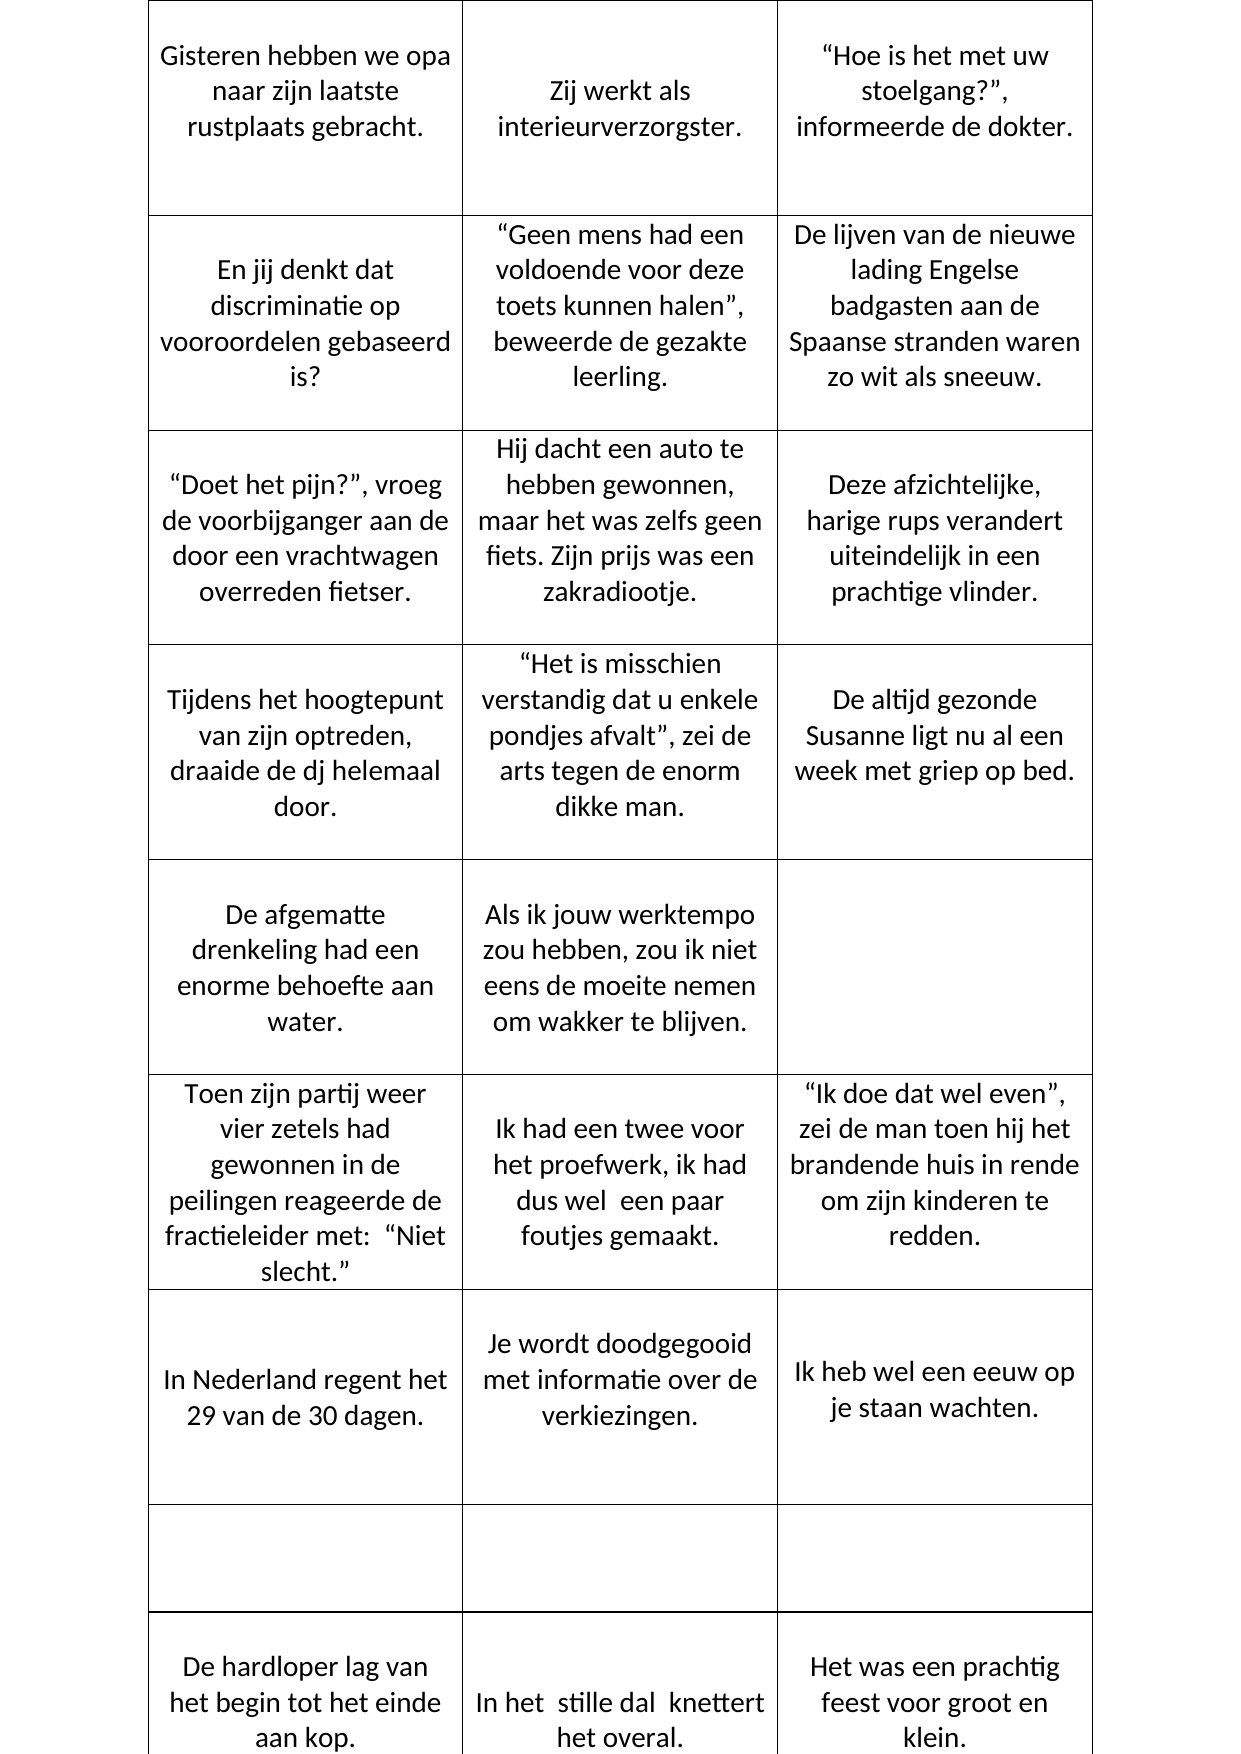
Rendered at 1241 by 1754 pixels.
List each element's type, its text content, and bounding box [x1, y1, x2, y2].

table_cell In het stille dal knettert het overal. [463, 1613, 777, 1754]
table_cell Ik had een twee voor het proefwerk, ik had dus wel een paar foutjes gemaakt. [463, 1075, 777, 1289]
table_cell De hardloper lag van het begin tot het einde aan kop. [149, 1613, 462, 1754]
table_cell Toen zijn partij weer vier zetels had gewonnen in de peilingen reageerde de fractieleider met: “Niet slecht.” [149, 1075, 462, 1289]
table_cell Het was een prachtig feest voor groot en klein. [778, 1613, 1092, 1754]
table_cell Ik heb wel een eeuw op je staan wachten. [778, 1290, 1092, 1503]
table_cell De lijven van de nieuwe lading Engelse badgasten aan de Spaanse stranden waren zo wit als sneeuw. [778, 216, 1092, 429]
table_header Zij werkt als interieurverzorgster. [463, 1, 777, 215]
table_cell Deze afzichtelijke, harige rups verandert uiteindelijk in een prachtige vlinder. [778, 431, 1092, 644]
table_cell [463, 1505, 777, 1611]
table_cell “Geen mens had een voldoende voor deze toets kunnen halen”, beweerde de gezakte leerling. [463, 216, 777, 429]
table_header “Hoe is het met uw stoelgang?”, informeerde de dokter. [778, 1, 1092, 215]
table_cell [149, 1505, 462, 1611]
table_cell [778, 860, 1092, 1074]
table_cell Als ik jouw werktempo zou hebben, zou ik niet eens de moeite nemen om wakker te blijven. [463, 860, 777, 1074]
table_cell Hij dacht een auto te hebben gewonnen, maar het was zelfs geen fiets. Zijn prijs was een zakradiootje. [463, 431, 777, 644]
table_cell En jij denkt dat discriminatie op vooroordelen gebaseerd is? [149, 216, 462, 429]
table_cell “Ik doe dat wel even”, zei de man toen hij het brandende huis in rende om zijn kinderen te redden. [778, 1075, 1092, 1289]
table_cell In Nederland regent het 29 van de 30 dagen. [149, 1290, 462, 1503]
table_cell Tijdens het hoogtepunt van zijn optreden, draaide de dj helemaal door. [149, 645, 462, 859]
table_header Gisteren hebben we opa naar zijn laatste rustplaats gebracht. [149, 1, 462, 215]
table_cell De altijd gezonde Susanne ligt nu al een week met griep op bed. [778, 645, 1092, 859]
table_cell “Doet het pijn?”, vroeg de voorbijganger aan de door een vrachtwagen overreden fietser. [149, 431, 462, 644]
table_cell Je wordt doodgegooid met informatie over de verkiezingen. [463, 1290, 777, 1503]
table_cell “Het is misschien verstandig dat u enkele pondjes afvalt”, zei de arts tegen de enorm dikke man. [463, 645, 777, 859]
table_cell [778, 1505, 1092, 1611]
table_cell De afgematte drenkeling had een enorme behoefte aan water. [149, 860, 462, 1074]
